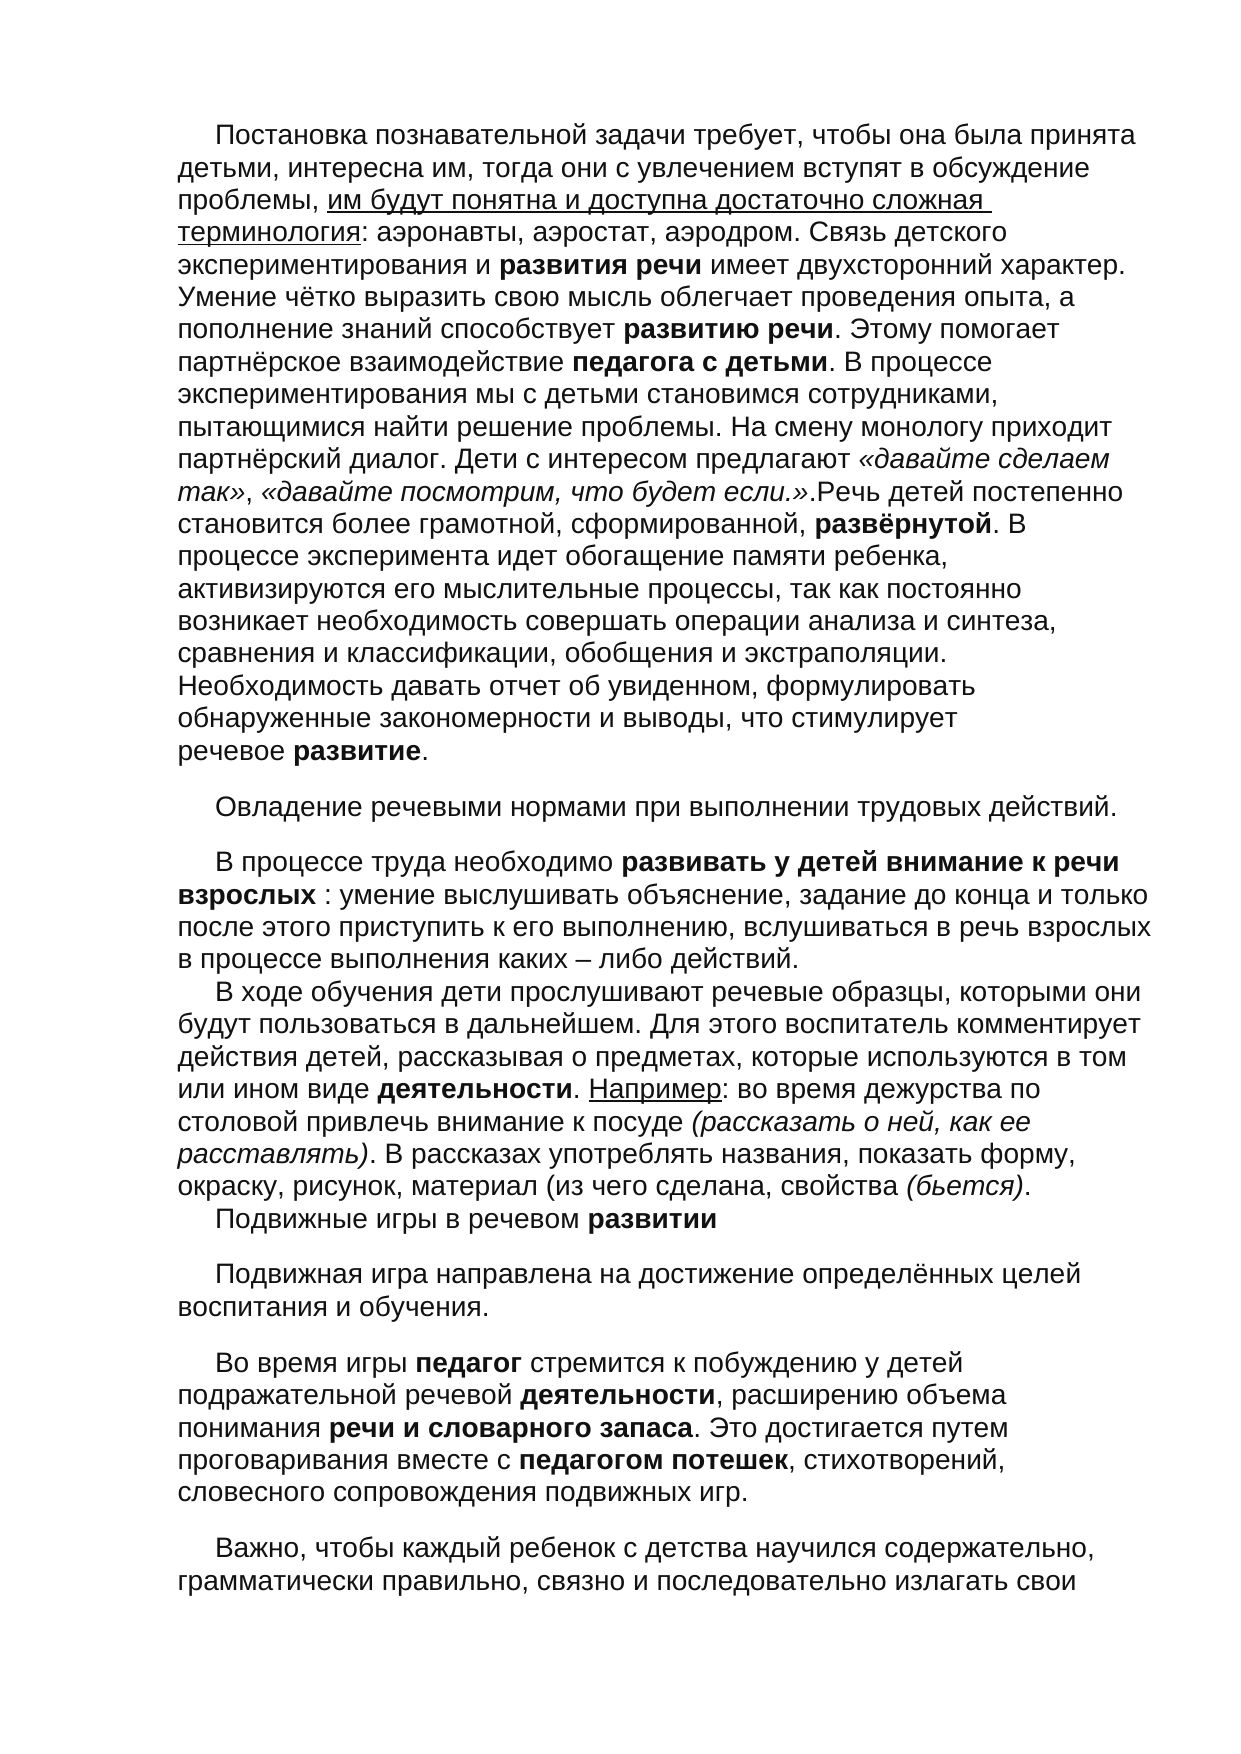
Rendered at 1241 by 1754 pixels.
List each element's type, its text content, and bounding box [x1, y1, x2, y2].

text Подвижные игры в речевом развитии [177, 1202, 1152, 1234]
text Подвижная игра направлена на достижение определённых целей воспитания и обучения. [177, 1257, 1152, 1322]
text В ходе обучения дети прослушивают речевые образцы, которыми они будут пользоваться в дальнейшем. Для этого воспитатель комментирует действия детей, рассказывая о предметах, которые используются в том или ином виде деятельности. Например: во время дежурства по столовой привлечь внимание к посуде (рассказать о ней, как ее расставлять). В рассказах употреблять названия, показать форму, окраску, рисунок, материал (из чего сделана, свойства (бьется). [177, 975, 1152, 1202]
text Постановка познавательной задачи требует, чтобы она была принята детьми, интересна им, тогда они с увлечением вступят в обсуждение проблемы, им будут понятна и доступна достаточно сложная терминология: аэронавты, аэростат, аэродром. Связь детского экспериментирования и развития речи имеет двухсторонний характер. Умение чётко выразить свою мысль облегчает проведения опыта, а пополнение знаний способствует развитию речи. Этому помогает партнёрское взаимодействие педагога с детьми. В процессе экспериментирования мы с детьми становимся сотрудниками, пытающимися найти решение проблемы. На смену монологу приходит партнёрский диалог. Дети с интересом предлагают «давайте сделаем так», «давайте посмотрим, что будет если.».Речь детей постепенно становится более грамотной, сформированной, развёрнутой. В процессе эксперимента идет обогащение памяти ребенка, активизируются его мыслительные процессы, так как постоянно возникает необходимость совершать операции анализа и синтеза, сравнения и классификации, обобщения и экстраполяции. Необходимость давать отчет об увиденном, формулировать обнаруженные закономерности и выводы, что стимулирует речевое развитие. [177, 118, 1152, 766]
text В процессе труда необходимо развивать у детей внимание к речи взрослых : умение выслушивать объяснение, задание до конца и только после этого приступить к его выполнению, вслушиваться в речь взрослых в процессе выполнения каких – либо действий. [177, 845, 1152, 975]
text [177, 1531, 1152, 1596]
text Во время игры педагог стремится к побуждению у детей подражательной речевой деятельности, расширению объема понимания речи и словарного запаса. Это достигается путем проговаривания вместе с педагогом потешек, стихотворений, словесного сопровождения подвижных игр. [177, 1346, 1152, 1508]
text Овладение речевыми нормами при выполнении трудовых действий. [177, 789, 1152, 822]
